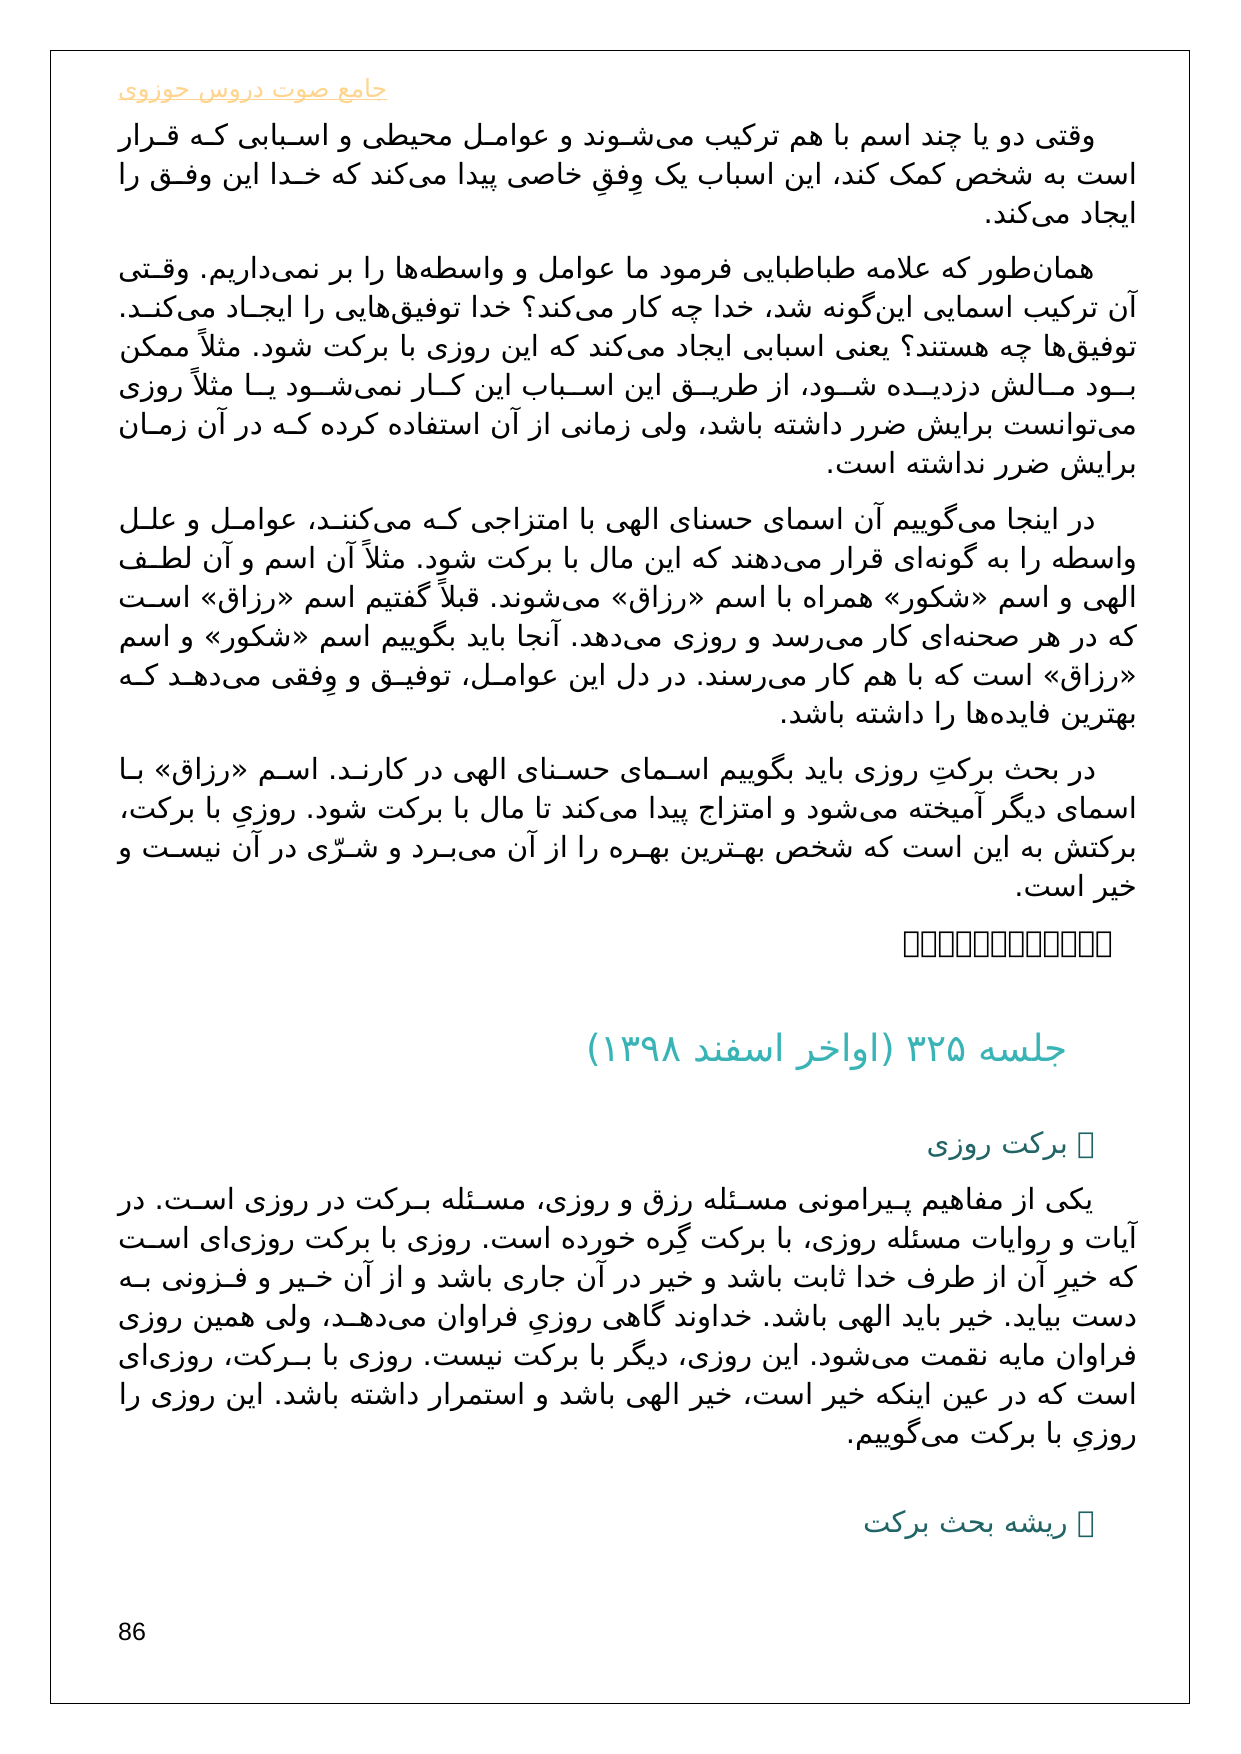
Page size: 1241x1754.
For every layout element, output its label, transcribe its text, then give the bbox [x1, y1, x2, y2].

text 🔵 ریشه بحث برکت [118, 1505, 1119, 1539]
text 🔵 برکت روزی [118, 1127, 1119, 1161]
text وقتی دو یا چند اسم با هم ترکیب می‌شوند و عوامل محیطی و اسبابی که قرار است به شخص کمک کند، این اسباب یک وِفقِ خاصی پیدا می‌کند که خدا این وفق را ایجاد می‌کند. [118, 118, 1137, 230]
text در اینجا می‌گوییم آن اسمای حسنای الهی با امتزاجی که می‌کنند، عوامل و علل واسطه را به گونه‌ای قرار می‌دهند که این مال با برکت شود. مثلاً آن اسم و آن لطف الهی و اسم «شکور» همراه با اسم «رزاق» می‌شوند. قبلاً گفتیم اسم «رزاق» است که در هر صحنه‌ای کار می‌رسد و روزی می‌دهد. آنجا باید بگوییم اسم «شکور» و اسم «رزاق» است که با هم کار می‌رسند. در دل این عوامل، توفیق و وِفقی می‌دهد که بهترین فایده‌ها را داشته باشد. [118, 502, 1137, 731]
text همان‌طور که علامه طباطبایی فرمود ما عوامل و واسطه‌ها را بر نمی‌داریم. وقتی آن ترکیب اسمایی این‌گونه شد، خدا چه کار می‌کند؟ خدا توفیق‌هایی را ایجاد می‌کند. توفیق‌ها چه هستند؟ یعنی اسبابی ایجاد می‌کند که این روزی با برکت شود. مثلاً ممکن بود مالش دزدیده شود، از طریق این اسباب این کار نمی‌شود یا مثلاً روزی می‌توانست برایش ضرر داشته باشد، ولی زمانی از آن استفاده کرده که در آن زمان برایش ضرر نداشته است. [118, 252, 1137, 480]
text در بحث برکتِ روزی باید بگوییم اسمای حسنای الهی در کارند. اسم «رزاق» با اسمای دیگر آمیخته می‌شود و امتزاج پیدا می‌کند تا مال با برکت شود. روزیِ با برکت، برکتش به این است که شخص بهترین بهره را از آن می‌برد و شرّی در آن نیست و خیر است. [118, 752, 1137, 903]
subtitle جلسه ۳۲۵ (اواخر اسفند ۱۳۹۸) [118, 1026, 1068, 1070]
text 🍃🌸🍃🌸🍃🌸🍃🌸🍃🌸🍃🌸 [118, 925, 1137, 959]
text یکی از مفاهیم پیرامونی مسئله رزق و روزی، مسئله برکت در روزی است. در آیات و روایات مسئله روزی، با برکت گِره خورده است. روزی با برکت روزی‌ای است که خیرِ آن از طرف خدا ثابت باشد و خیر در آن جاری باشد و از آن خیر و فزونی به دست بیاید. خیر باید الهی باشد. خداوند گاهی روزیِ فراوان می‌دهد، ولی همین روزی فراوان مایه نقمت می‌شود. این روزی، دیگر با برکت نیست. روزی با برکت، روزی‌ای است که در عین اینکه خیر است، خیر الهی باشد و استمرار داشته باشد. این روزی را روزیِ با برکت می‌گوییم. [118, 1182, 1137, 1450]
